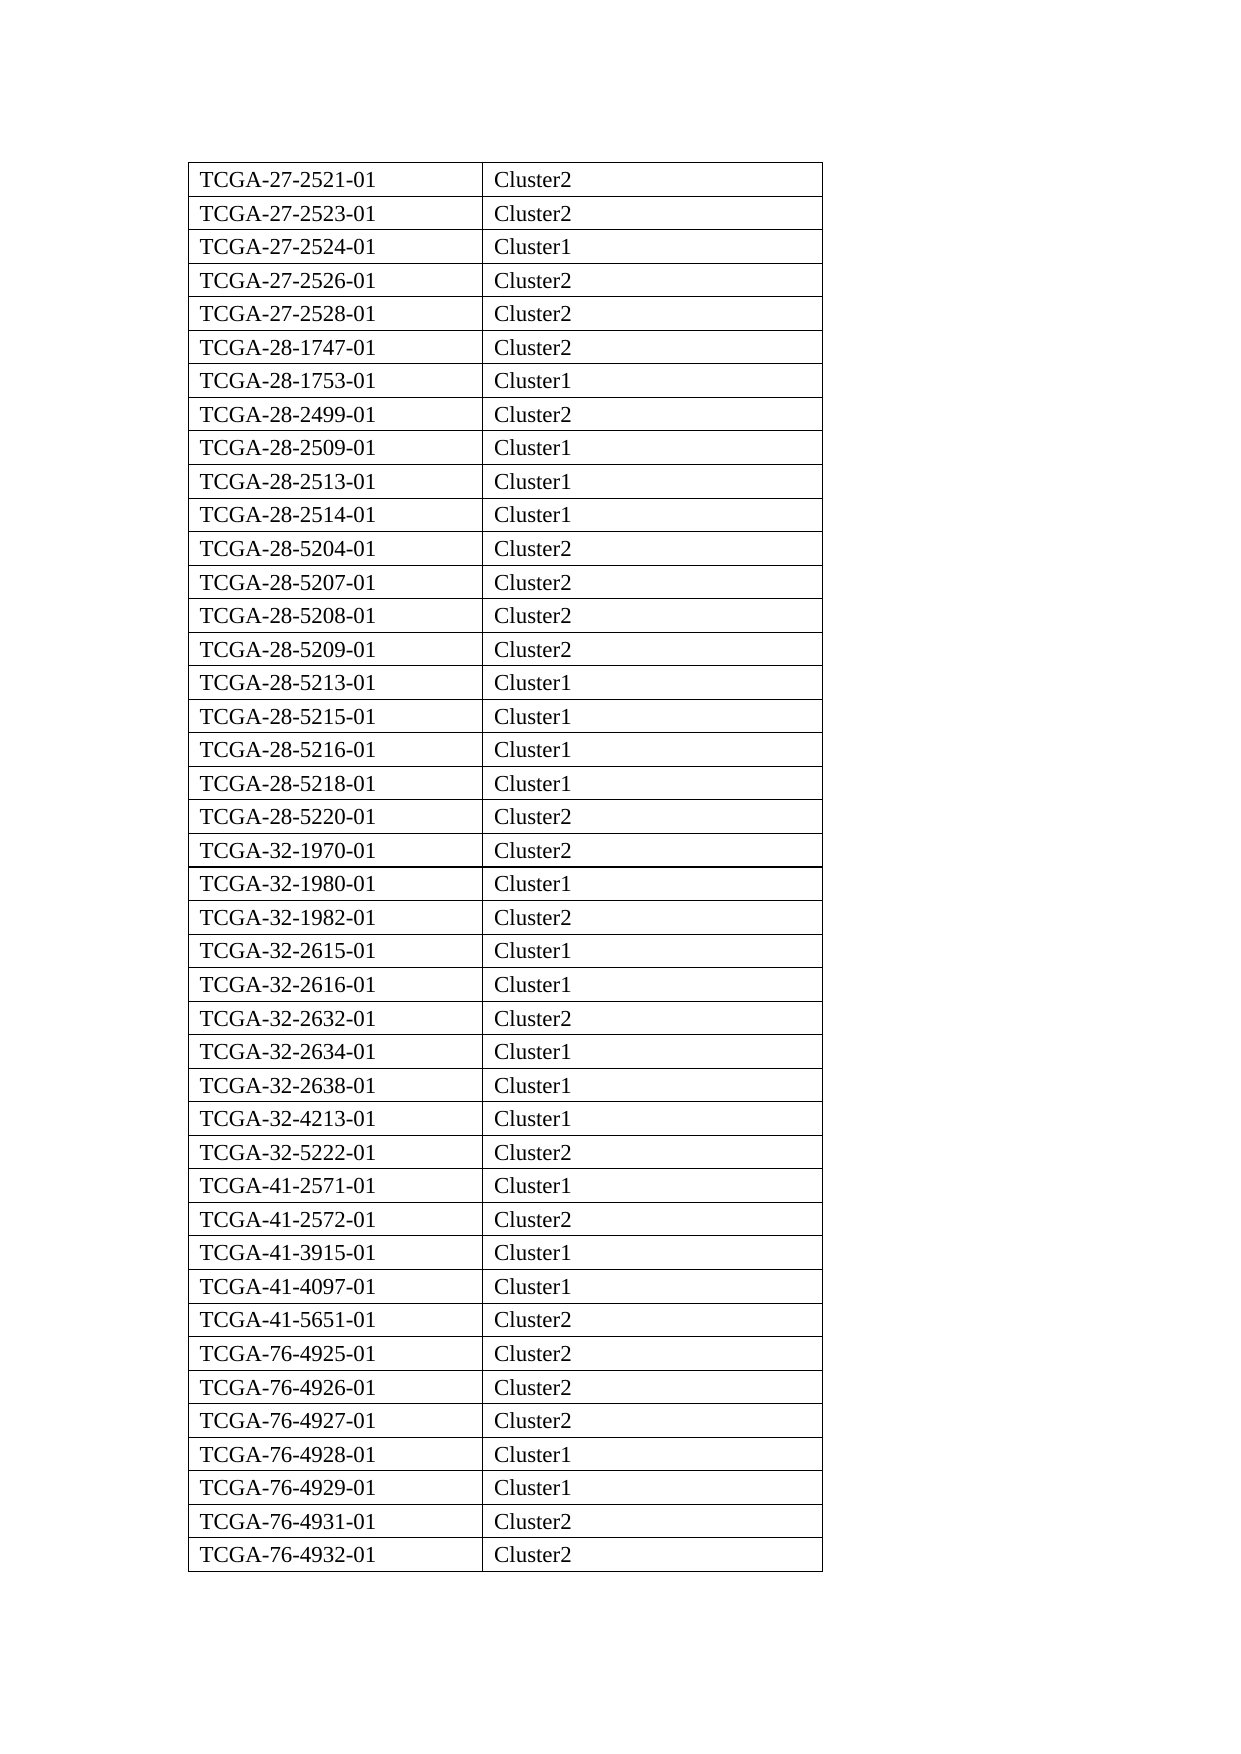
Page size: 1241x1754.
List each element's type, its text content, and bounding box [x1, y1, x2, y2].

table_cell TCGA-28-5220-01 [189, 800, 482, 833]
table_cell TCGA-76-4926-01 [189, 1371, 482, 1403]
table_cell Cluster2 [483, 1404, 822, 1437]
table_cell Cluster1 [483, 1069, 822, 1101]
table_cell TCGA-76-4932-01 [189, 1538, 482, 1571]
table_cell Cluster2 [483, 1371, 822, 1403]
table_cell Cluster2 [483, 163, 822, 196]
table_cell TCGA-41-2571-01 [189, 1169, 482, 1202]
table_cell Cluster1 [483, 968, 822, 1001]
table_cell TCGA-28-2509-01 [189, 431, 482, 464]
table_cell TCGA-76-4928-01 [189, 1438, 482, 1470]
table_cell TCGA-32-1970-01 [189, 834, 482, 866]
table_cell TCGA-76-4925-01 [189, 1337, 482, 1369]
table_cell TCGA-28-1753-01 [189, 364, 482, 397]
table_cell Cluster2 [483, 1203, 822, 1235]
table_cell Cluster2 [483, 1002, 822, 1034]
table_cell Cluster1 [483, 666, 822, 699]
table_cell Cluster2 [483, 800, 822, 833]
table_cell TCGA-28-5209-01 [189, 633, 482, 665]
table_cell Cluster1 [483, 935, 822, 967]
table_cell Cluster1 [483, 868, 822, 900]
table_cell TCGA-32-2632-01 [189, 1002, 482, 1034]
table_cell Cluster1 [483, 1102, 822, 1135]
table_cell TCGA-28-1747-01 [189, 331, 482, 363]
table_cell Cluster2 [483, 1304, 822, 1336]
table_cell TCGA-41-5651-01 [189, 1304, 482, 1336]
table_cell Cluster2 [483, 599, 822, 632]
table_cell TCGA-32-2616-01 [189, 968, 482, 1001]
table_cell Cluster1 [483, 767, 822, 799]
table_cell TCGA-41-3915-01 [189, 1236, 482, 1269]
table_cell Cluster2 [483, 834, 822, 866]
table_cell TCGA-27-2523-01 [189, 197, 482, 229]
table_cell TCGA-28-5216-01 [189, 733, 482, 766]
table_cell Cluster2 [483, 331, 822, 363]
table_cell Cluster1 [483, 499, 822, 531]
table_cell TCGA-32-4213-01 [189, 1102, 482, 1135]
table_cell Cluster1 [483, 700, 822, 732]
table_cell Cluster2 [483, 532, 822, 564]
table_cell Cluster1 [483, 364, 822, 397]
table_cell TCGA-27-2524-01 [189, 230, 482, 263]
table_cell Cluster1 [483, 1035, 822, 1068]
table_cell TCGA-28-2514-01 [189, 499, 482, 531]
table_cell TCGA-28-2499-01 [189, 398, 482, 430]
table_cell TCGA-32-2634-01 [189, 1035, 482, 1068]
table_cell TCGA-76-4927-01 [189, 1404, 482, 1437]
table_cell Cluster1 [483, 1471, 822, 1504]
table_cell Cluster1 [483, 230, 822, 263]
table_cell Cluster2 [483, 1505, 822, 1537]
table_cell TCGA-28-5218-01 [189, 767, 482, 799]
table_cell TCGA-27-2526-01 [189, 264, 482, 296]
table_cell Cluster2 [483, 901, 822, 933]
table_cell Cluster1 [483, 1236, 822, 1269]
table_cell TCGA-76-4929-01 [189, 1471, 482, 1504]
table_cell Cluster1 [483, 1270, 822, 1302]
table_cell Cluster2 [483, 197, 822, 229]
table_cell Cluster2 [483, 264, 822, 296]
table_cell Cluster2 [483, 633, 822, 665]
table_cell TCGA-28-5208-01 [189, 599, 482, 632]
table_cell TCGA-28-5215-01 [189, 700, 482, 732]
table_cell TCGA-41-2572-01 [189, 1203, 482, 1235]
table_cell Cluster2 [483, 398, 822, 430]
table_cell Cluster2 [483, 1538, 822, 1571]
table_cell TCGA-41-4097-01 [189, 1270, 482, 1302]
table_cell TCGA-32-2615-01 [189, 935, 482, 967]
table_cell Cluster1 [483, 1169, 822, 1202]
table_cell TCGA-28-5207-01 [189, 566, 482, 598]
table_cell TCGA-32-1980-01 [189, 868, 482, 900]
table_cell TCGA-27-2521-01 [189, 163, 482, 196]
table_cell Cluster1 [483, 733, 822, 766]
table_cell Cluster2 [483, 566, 822, 598]
table_cell TCGA-32-1982-01 [189, 901, 482, 933]
table_cell Cluster1 [483, 1438, 822, 1470]
table_cell Cluster1 [483, 431, 822, 464]
table_cell TCGA-27-2528-01 [189, 297, 482, 330]
table_cell Cluster2 [483, 1337, 822, 1369]
table_cell TCGA-32-2638-01 [189, 1069, 482, 1101]
table_cell TCGA-32-5222-01 [189, 1136, 482, 1168]
table_cell TCGA-28-2513-01 [189, 465, 482, 497]
table_cell TCGA-28-5204-01 [189, 532, 482, 564]
table_cell Cluster2 [483, 297, 822, 330]
table_cell Cluster1 [483, 465, 822, 497]
table_cell Cluster2 [483, 1136, 822, 1168]
table_cell TCGA-76-4931-01 [189, 1505, 482, 1537]
table_cell TCGA-28-5213-01 [189, 666, 482, 699]
